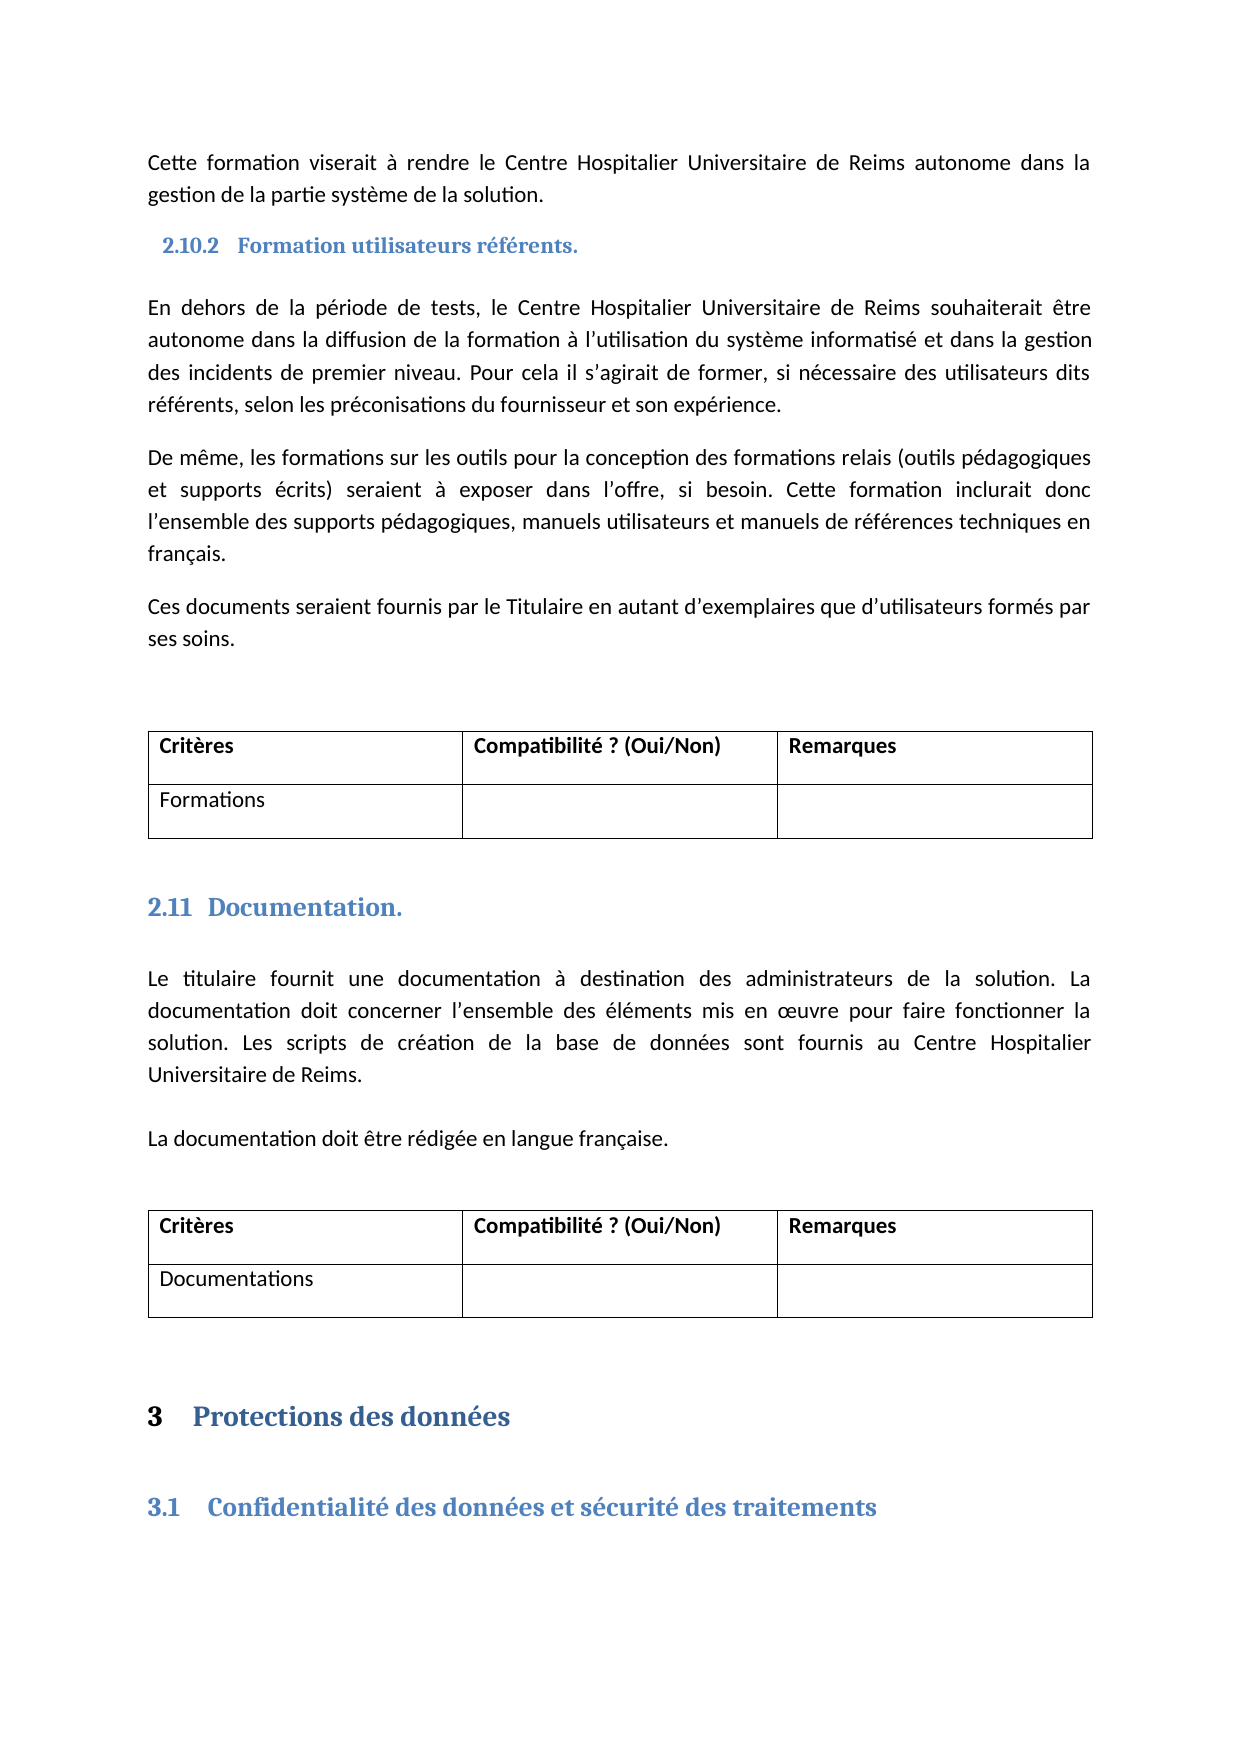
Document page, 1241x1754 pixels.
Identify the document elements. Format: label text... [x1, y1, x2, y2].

text Ces documents seraient fournis par le Titulaire en autant d’exemplaires que d’utilisateurs formés par ses soins. [148, 592, 1093, 653]
subtitle Confidentialité des données et sécurité des traitements [148, 1492, 1093, 1523]
subtitle Protections des données [148, 1401, 1093, 1434]
table_cell [778, 785, 1092, 838]
table_header Remarques [778, 1211, 1092, 1263]
table_header Remarques [778, 732, 1092, 784]
text Cette formation viserait à rendre le Centre Hospitalier Universitaire de Reims autonome dans la gestion de la partie système de la solution. [148, 148, 1093, 208]
table_cell Documentations [149, 1265, 462, 1317]
subtitle Documentation. [148, 892, 1093, 959]
table_header Critères [149, 1211, 462, 1263]
table_cell [463, 785, 777, 838]
table_cell [463, 1265, 777, 1317]
subtitle Formation utilisateurs référents. [162, 233, 1093, 289]
table_header Critères [149, 732, 462, 784]
table_cell Formations [149, 785, 462, 838]
text Le titulaire fournit une documentation à destination des administrateurs de la solution. La documentation doit concerner l’ensemble des éléments mis en œuvre pour faire fonctionner la solution. Les scripts de création de la base de données sont fournis au Centre Hospitalier Universitaire de Reims. [148, 964, 1093, 1088]
table_header Compatibilité ? (Oui/Non) [463, 732, 777, 784]
table_cell [778, 1265, 1092, 1317]
text De même, les formations sur les outils pour la conception des formations relais (outils pédagogiques et supports écrits) seraient à exposer dans l’offre, si besoin. Cette formation inclurait donc l’ensemble des supports pédagogiques, manuels utilisateurs et manuels de références techniques en français. [148, 443, 1093, 567]
text En dehors de la période de tests, le Centre Hospitalier Universitaire de Reims souhaiterait être autonome dans la diffusion de la formation à l’utilisation du système informatisé et dans la gestion des incidents de premier niveau. Pour cela il s’agirait de former, si nécessaire des utilisateurs dits référents, selon les préconisations du fournisseur et son expérience. [148, 293, 1093, 418]
table_header Compatibilité ? (Oui/Non) [463, 1211, 777, 1263]
text La documentation doit être rédigée en langue française. [148, 1124, 1093, 1153]
